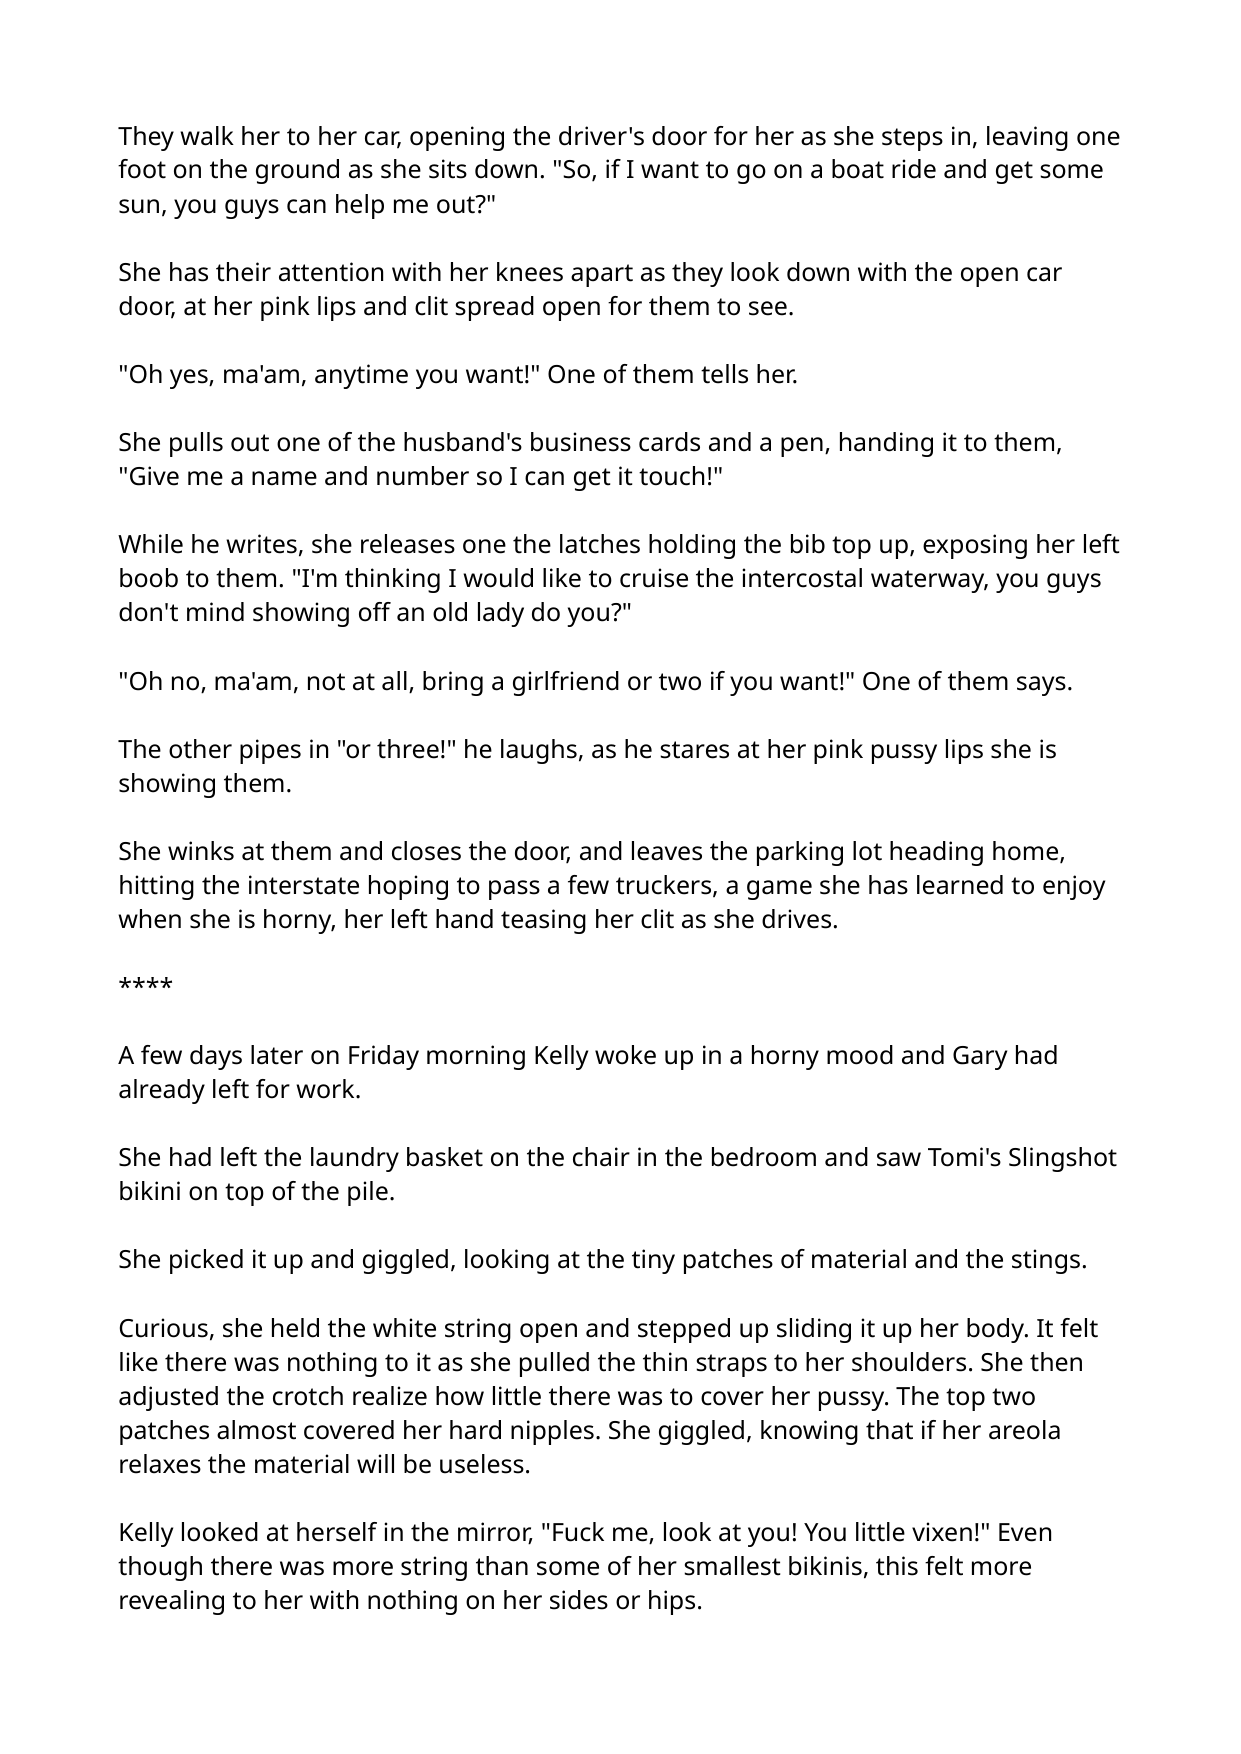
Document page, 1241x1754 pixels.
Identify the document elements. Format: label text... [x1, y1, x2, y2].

text "Oh yes, ma'am, anytime you want!" One of them tells her. [118, 357, 1122, 391]
text Kelly looked at herself in the mirror, "Fuck me, look at you! You little vixen!" Even though there was more string than some of her smallest bikinis, this felt more revealing to her with nothing on her sides or hips. [118, 1515, 1122, 1617]
text She pulls out one of the husband's business cards and a pen, handing it to them, "Give me a name and number so I can get it touch!" [118, 425, 1122, 493]
text She has their attention with her knees apart as they look down with the open car door, at her pink lips and clit spread open for them to see. [118, 254, 1122, 322]
text A few days later on Friday morning Kelly woke up in a horny mood and Gary had already left for work. [118, 1038, 1122, 1106]
text She picked it up and giggled, looking at the tiny patches of material and the stings. [118, 1242, 1122, 1276]
text She winks at them and closes the door, and leaves the parking lot heading home, hitting the interstate hoping to pass a few truckers, a game she has learned to enjoy when she is horny, her left hand teasing her clit as she drives. [118, 833, 1122, 936]
text While he writes, she releases one the latches holding the bib top up, exposing her left boob to them. "I'm thinking I would like to cruise the intercostal waterway, you guys don't mind showing off an old lady do you?" [118, 527, 1122, 629]
text **** [118, 970, 1122, 1004]
text She had left the laundry basket on the chair in the bedroom and saw Tomi's Slingshot bikini on top of the pile. [118, 1140, 1122, 1208]
text They walk her to her car, opening the driver's door for her as she steps in, leaving one foot on the ground as she sits down. "So, if I want to go on a boat ride and get some sun, you guys can help me out?" [118, 118, 1122, 220]
text "Oh no, ma'am, not at all, bring a girlfriend or two if you want!" One of them says. [118, 663, 1122, 697]
text The other pipes in "or three!" he laughs, as he stares at her pink pussy lips she is showing them. [118, 731, 1122, 799]
text Curious, she held the white string open and stepped up sliding it up her body. It felt like there was nothing to it as she pulled the thin straps to her shoulders. She then adjusted the crotch realize how little there was to cover her pussy. The top two patches almost covered her hard nipples. She giggled, knowing that if her areola relaxes the material will be useless. [118, 1310, 1122, 1481]
